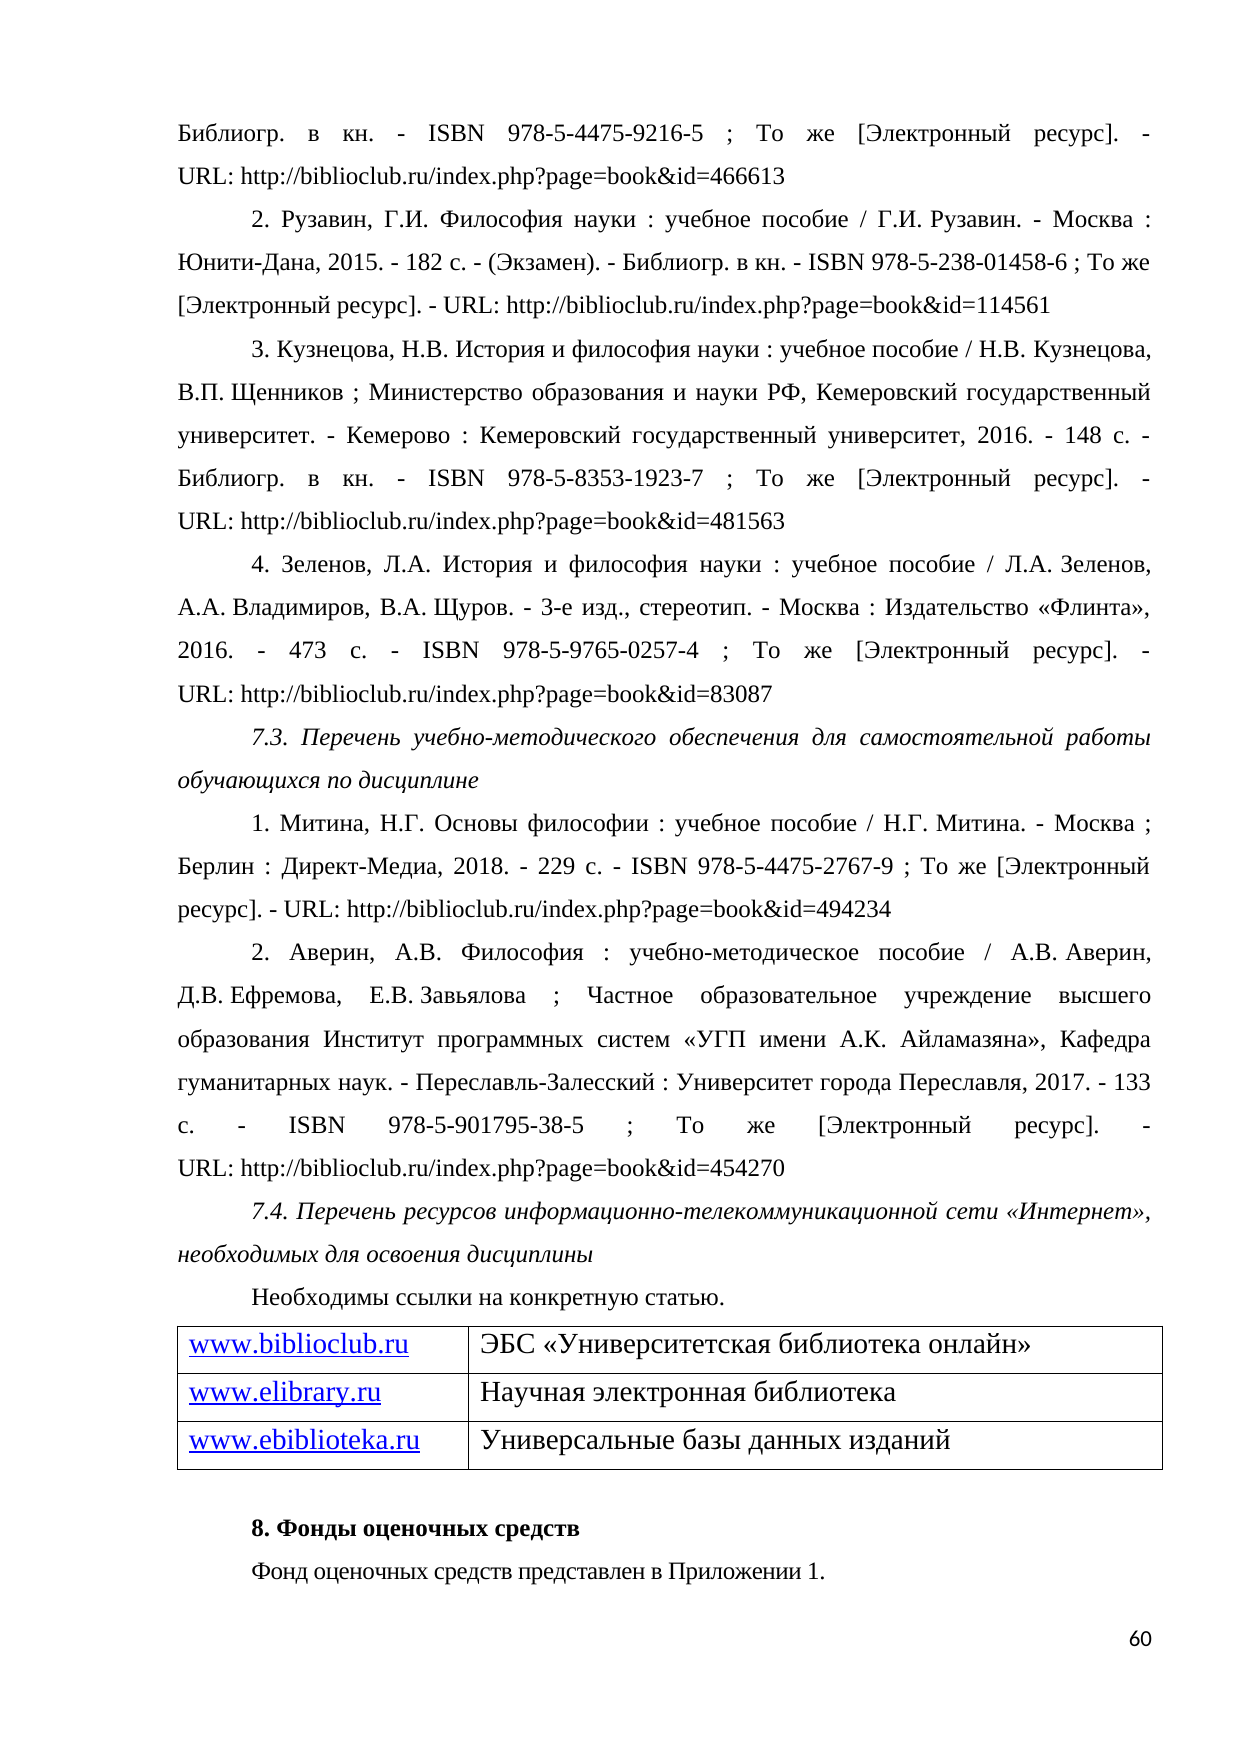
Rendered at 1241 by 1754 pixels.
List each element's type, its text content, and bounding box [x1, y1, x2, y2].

text 7.3. Перечень учебно-методического обеспечения для самостоятельной работы обучающихся по дисциплине [177, 722, 1152, 794]
text Необходимы ссылки на конкретную статью. [177, 1282, 1152, 1311]
text 3. Кузнецова, Н.В. История и философия науки : учебное пособие / Н.В. Кузнецова, В.П. Щенников ; Министерство образования и науки РФ, Кемеровский государственный университет. - Кемерово : Кемеровский государственный университет, 2016. - 148 с. - Библиогр. в кн. - ISBN 978-5-8353-1923-7 ; То же [Электронный ресурс]. - URL: http://biblioclub.ru/index.php?page=book&id=481563 [177, 334, 1152, 535]
text 2. Аверин, А.В. Философия : учебно-методическое пособие / А.В. Аверин, Д.В. Ефремова, Е.В. Завьялова ; Частное образовательное учреждение высшего образования Институт программных систем «УГП имени А.К. Айламазяна», Кафедра гуманитарных наук. - Переславль-Залесский : Университет города Переславля, 2017. - 133 с. - ISBN 978-5-901795-38-5 ; То же [Электронный ресурс]. - URL: http://biblioclub.ru/index.php?page=book&id=454270 [177, 937, 1152, 1182]
text 2. Рузавин, Г.И. Философия науки : учебное пособие / Г.И. Рузавин. - Москва : Юнити-Дана, 2015. - 182 с. - (Экзамен). - Библиогр. в кн. - ISBN 978-5-238-01458-6 ; То же [Электронный ресурс]. - URL: http://biblioclub.ru/index.php?page=book&id=114561 [177, 204, 1152, 319]
table_header ЭБС «Университетская библиотека онлайн» [469, 1327, 1162, 1373]
text 4. Зеленов, Л.А. История и философия науки : учебное пособие / Л.А. Зеленов, А.А. Владимиров, В.А. Щуров. - 3-е изд., стереотип. - Москва : Издательство «Флинта», 2016. - 473 с. - ISBN 978-5-9765-0257-4 ; То же [Электронный ресурс]. - URL: http://biblioclub.ru/index.php?page=book&id=83087 [177, 549, 1152, 707]
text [177, 118, 1152, 190]
table_cell Универсальные базы данных изданий [469, 1422, 1162, 1469]
table_header www.biblioclub.ru [178, 1327, 468, 1373]
table_cell www.ebiblioteka.ru [178, 1422, 468, 1469]
text 7.4. Перечень ресурсов информационно-телекоммуникационной сети «Интернет», необходимых для освоения дисциплины [177, 1196, 1152, 1268]
text 1. Митина, Н.Г. Основы философии : учебное пособие / Н.Г. Митина. - Москва ; Берлин : Директ-Медиа, 2018. - 229 с. - ISBN 978-5-4475-2767-9 ; То же [Электронный ресурс]. - URL: http://biblioclub.ru/index.php?page=book&id=494234 [177, 808, 1152, 923]
table_cell www.elibrary.ru [178, 1374, 468, 1421]
text Фонд оценочных средств представлен в Приложении 1. [177, 1556, 1152, 1585]
table_cell Научная электронная библиотека [469, 1374, 1162, 1421]
text 8. Фонды оценочных средств [177, 1513, 1152, 1542]
